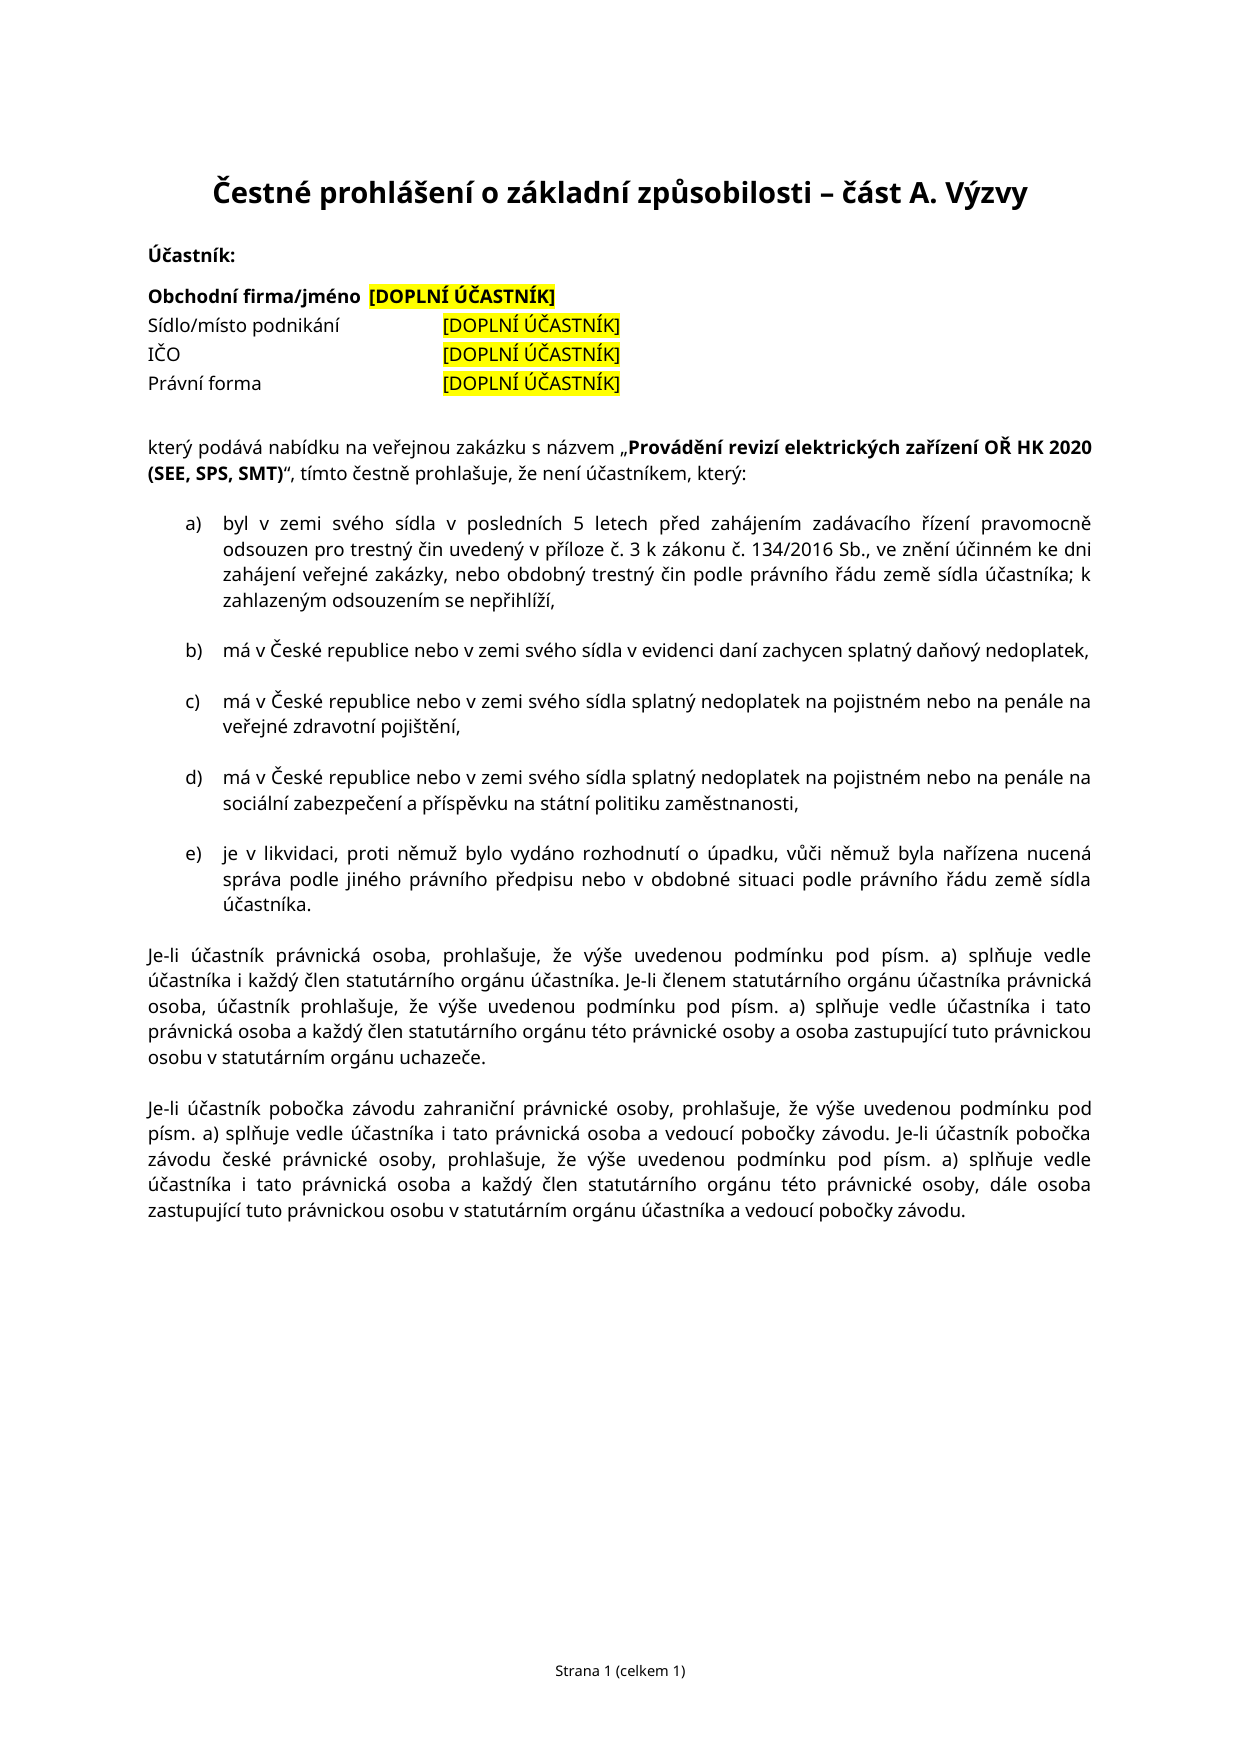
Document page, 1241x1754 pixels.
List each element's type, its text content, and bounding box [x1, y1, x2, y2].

list má v České republice nebo v zemi svého sídla splatný nedoplatek na pojistném nebo na penále na veřejné zdravotní pojištění, [185, 688, 1093, 739]
text IČO [DOPLNÍ ÚČASTNÍK] [148, 339, 1093, 368]
list má v České republice nebo v zemi svého sídla splatný nedoplatek na pojistném nebo na penále na sociální zabezpečení a příspěvku na státní politiku zaměstnanosti, [185, 764, 1093, 815]
text Obchodní firma/jméno [DOPLNÍ ÚČASTNÍK] [148, 281, 1093, 310]
text Právní forma [DOPLNÍ ÚČASTNÍK] [148, 368, 1093, 397]
text Je-li účastník pobočka závodu zahraniční právnické osoby, prohlašuje, že výše uvedenou podmínku pod písm. a) splňuje vedle účastníka i tato právnická osoba a vedoucí pobočky závodu. Je-li účastník pobočka závodu české právnické osoby, prohlašuje, že výše uvedenou podmínku pod písm. a) splňuje vedle účastníka i tato právnická osoba a každý člen statutárního orgánu této právnické osoby, dále osoba zastupující tuto právnickou osobu v statutárním orgánu účastníka a vedoucí pobočky závodu. [148, 1095, 1093, 1223]
list byl v zemi svého sídla v posledních 5 letech před zahájením zadávacího řízení pravomocně odsouzen pro trestný čin uvedený v příloze č. 3 k zákonu č. 134/2016 Sb., ve znění účinném ke dni zahájení veřejné zakázky, nebo obdobný trestný čin podle právního řádu země sídla účastníka; k zahlazeným odsouzením se nepřihlíží, [185, 511, 1093, 613]
text Je-li účastník právnická osoba, prohlašuje, že výše uvedenou podmínku pod písm. a) splňuje vedle účastníka i každý člen statutárního orgánu účastníka. Je-li členem statutárního orgánu účastníka právnická osoba, účastník prohlašuje, že výše uvedenou podmínku pod písm. a) splňuje vedle účastníka i tato právnická osoba a každý člen statutárního orgánu této právnické osoby a osoba zastupující tuto právnickou osobu v statutárním orgánu uchazeče. [148, 942, 1093, 1069]
list je v likvidaci, proti němuž bylo vydáno rozhodnutí o úpadku, vůči němuž byla nařízena nucená správa podle jiného právního předpisu nebo v obdobné situaci podle právního řádu země sídla účastníka. [185, 840, 1093, 917]
text Čestné prohlášení o základní způsobilosti – část A. Výzvy [148, 173, 1093, 212]
text který podává nabídku na veřejnou zakázku s názvem „Provádění revizí elektrických zařízení OŘ HK 2020 (SEE, SPS, SMT)“, tímto čestně prohlašuje, že není účastníkem, který: [148, 434, 1093, 486]
text Sídlo/místo podnikání [DOPLNÍ ÚČASTNÍK] [148, 310, 1093, 339]
text Účastník: [148, 237, 1093, 268]
list má v České republice nebo v zemi svého sídla v evidenci daní zachycen splatný daňový nedoplatek, [185, 638, 1093, 663]
